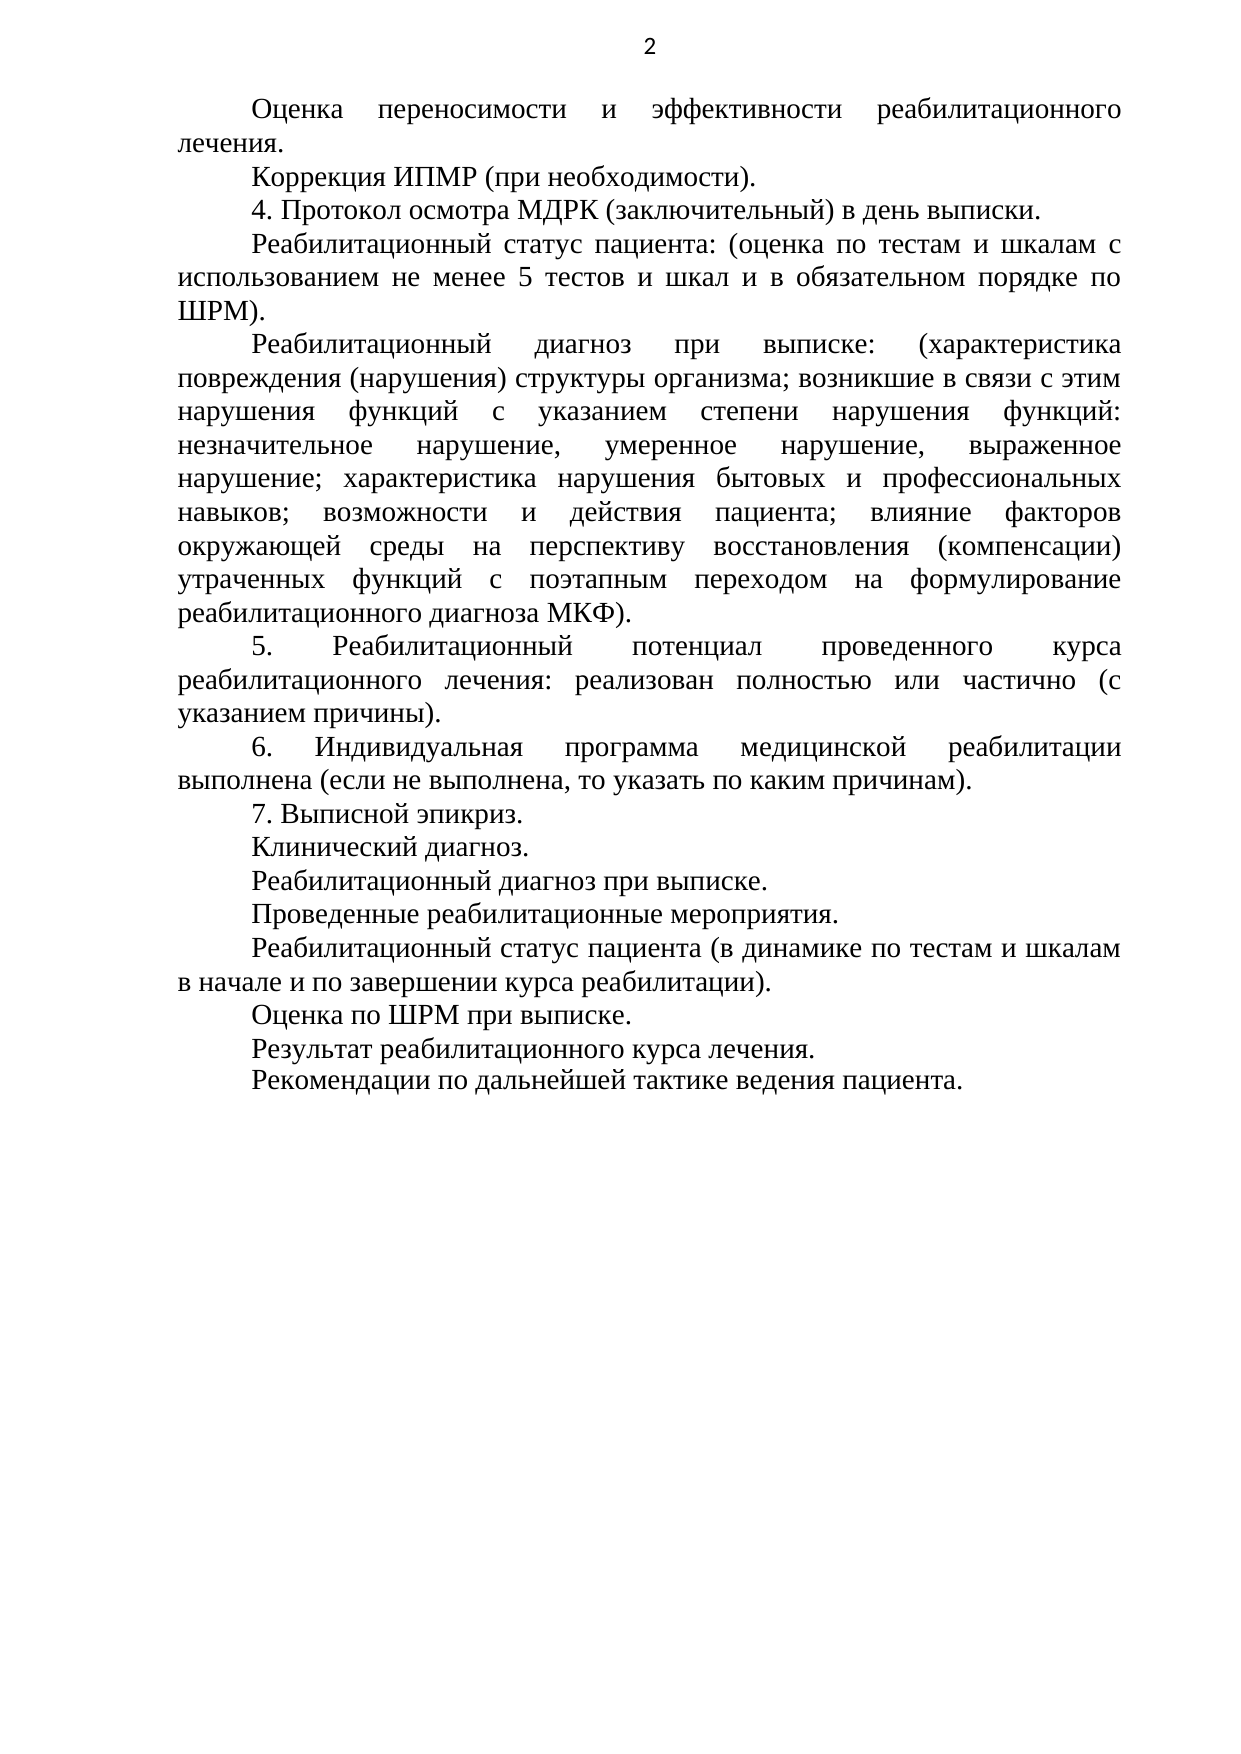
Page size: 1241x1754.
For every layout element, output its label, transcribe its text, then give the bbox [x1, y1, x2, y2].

text Оценка по ШРМ при выписке. [177, 997, 1122, 1031]
text Клинический диагноз. [177, 829, 1122, 863]
text Реабилитационный статус пациента: (оценка по тестам и шкалам с использованием не менее 5 тестов и шкал и в обязательном порядке по ШРМ). [177, 226, 1122, 326]
text Рекомендации по дальнейшей тактике ведения пациента. [177, 1064, 1122, 1096]
text 5. Реабилитационный потенциал проведенного курса реабилитационного лечения: реализован полностью или частично (с указанием причины). [177, 628, 1122, 729]
text Оценка переносимости и эффективности реабилитационного лечения. [177, 92, 1122, 159]
text 7. Выписной эпикриз. [177, 796, 1122, 829]
text Реабилитационный статус пациента (в динамике по тестам и шкалам в начале и по завершении курса реабилитации). [177, 930, 1122, 997]
text Проведенные реабилитационные мероприятия. [177, 897, 1122, 930]
text Результат реабилитационного курса лечения. [177, 1031, 1122, 1064]
text 6. Индивидуальная программа медицинской реабилитации выполнена (если не выполнена, то указать по каким причинам). [177, 729, 1122, 796]
text Реабилитационный диагноз при выписке: (характеристика повреждения (нарушения) структуры организма; возникшие в связи с этим нарушения функций с указанием степени нарушения функций: незначительное нарушение, умеренное нарушение, выраженное нарушение; характеристика нарушения бытовых и профессиональных навыков; возможности и действия пациента; влияние факторов окружающей среды на перспективу восстановления (компенсации) утраченных функций с поэтапным переходом на формулирование реабилитационного диагноза МКФ). [177, 326, 1122, 628]
text 4. Протокол осмотра МДРК (заключительный) в день выписки. [177, 192, 1122, 226]
text Реабилитационный диагноз при выписке. [177, 863, 1122, 897]
text Коррекция ИПМР (при необходимости). [177, 159, 1122, 192]
